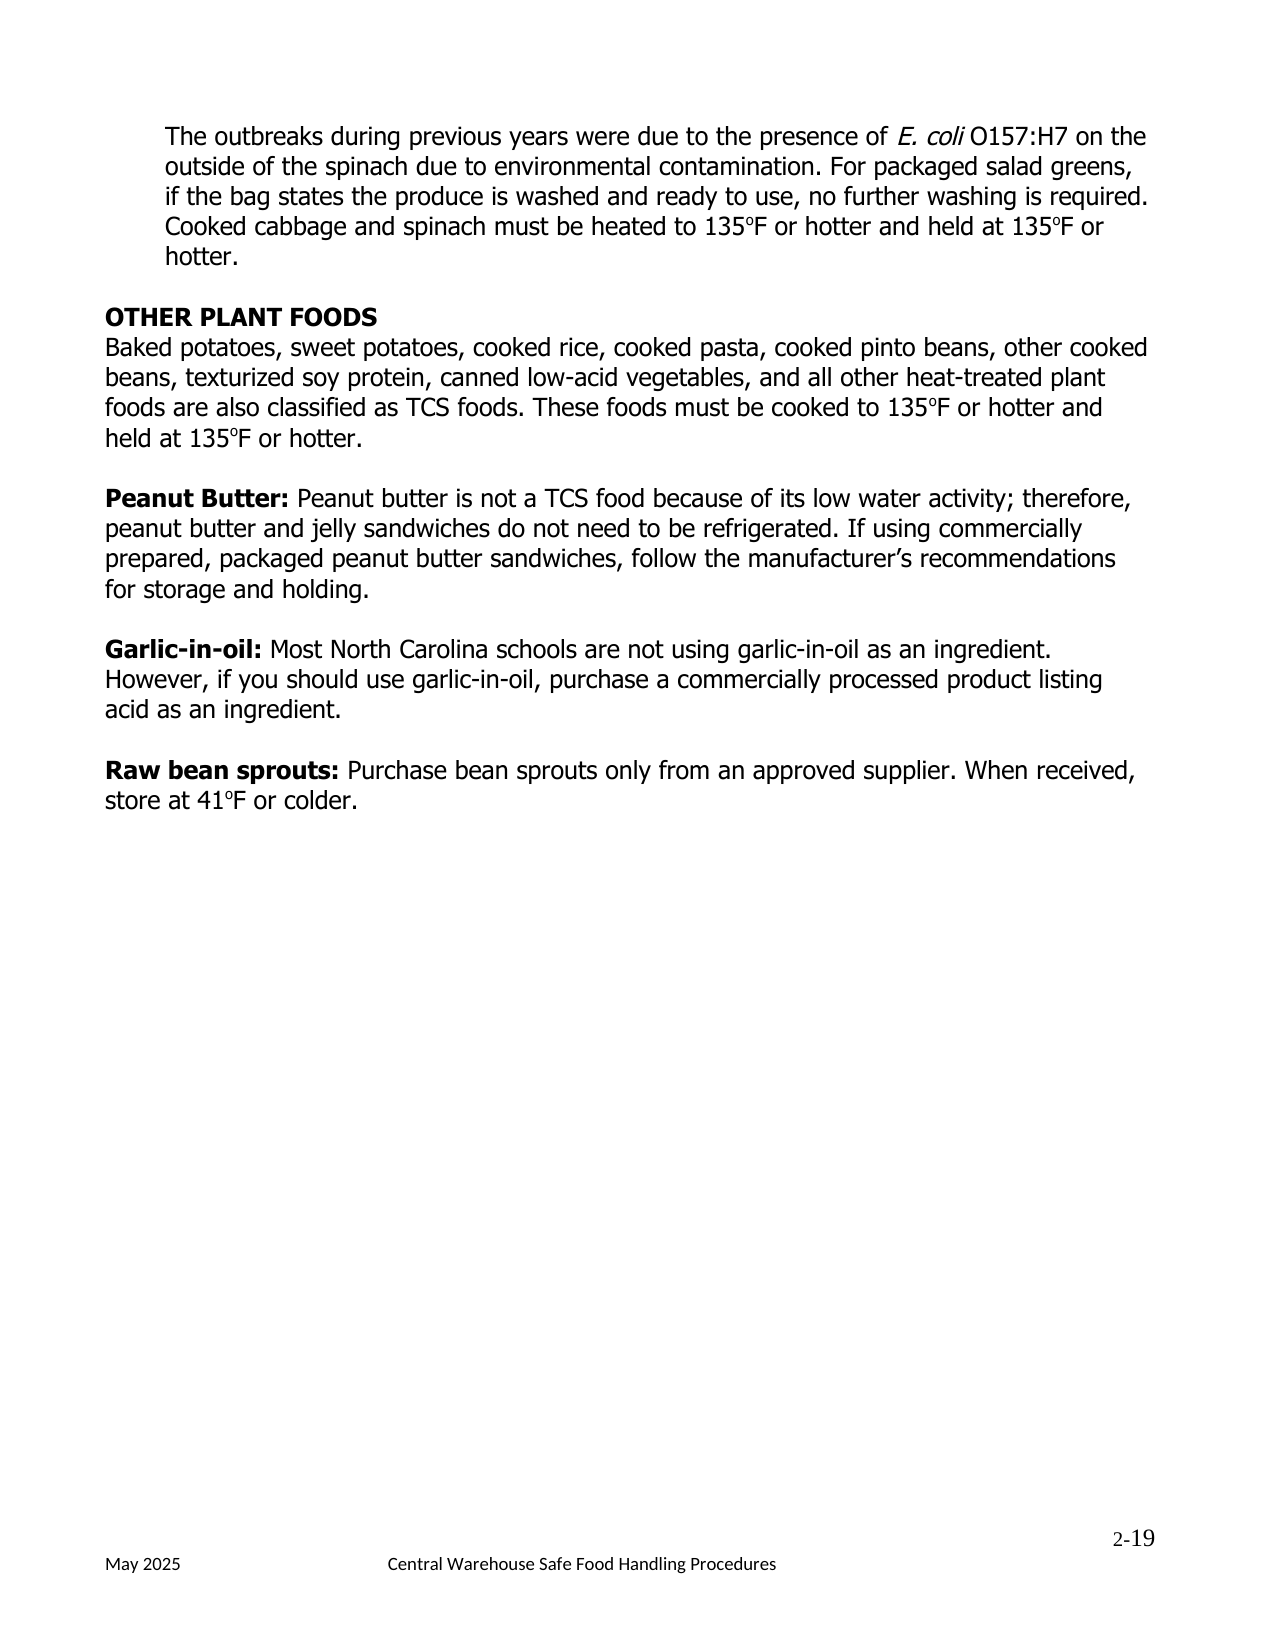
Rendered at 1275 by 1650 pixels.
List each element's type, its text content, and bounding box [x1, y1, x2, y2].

text Raw bean sprouts: Purchase bean sprouts only from an approved supplier. When received, store at 41oF or colder. [105, 754, 1155, 815]
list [142, 120, 1155, 271]
text Garlic-in-oil: Most North Carolina schools are not using garlic-in-oil as an ingredient. However, if you should use garlic-in-oil, purchase a commercially processed product listing acid as an ingredient. [105, 633, 1155, 724]
text OTHER PLANT FOODS [105, 301, 1155, 331]
text Peanut Butter: Peanut butter is not a TCS food because of its low water activity; therefore, peanut butter and jelly sandwiches do not need to be refrigerated. If using commercially prepared, packaged peanut butter sandwiches, follow the manufacturer’s recommendations for storage and holding. [105, 482, 1155, 603]
text Baked potatoes, sweet potatoes, cooked rice, cooked pasta, cooked pinto beans, other cooked beans, texturized soy protein, canned low-acid vegetables, and all other heat-treated plant foods are also classified as TCS foods. These foods must be cooked to 135oF or hotter and held at 135oF or hotter. [105, 331, 1155, 452]
